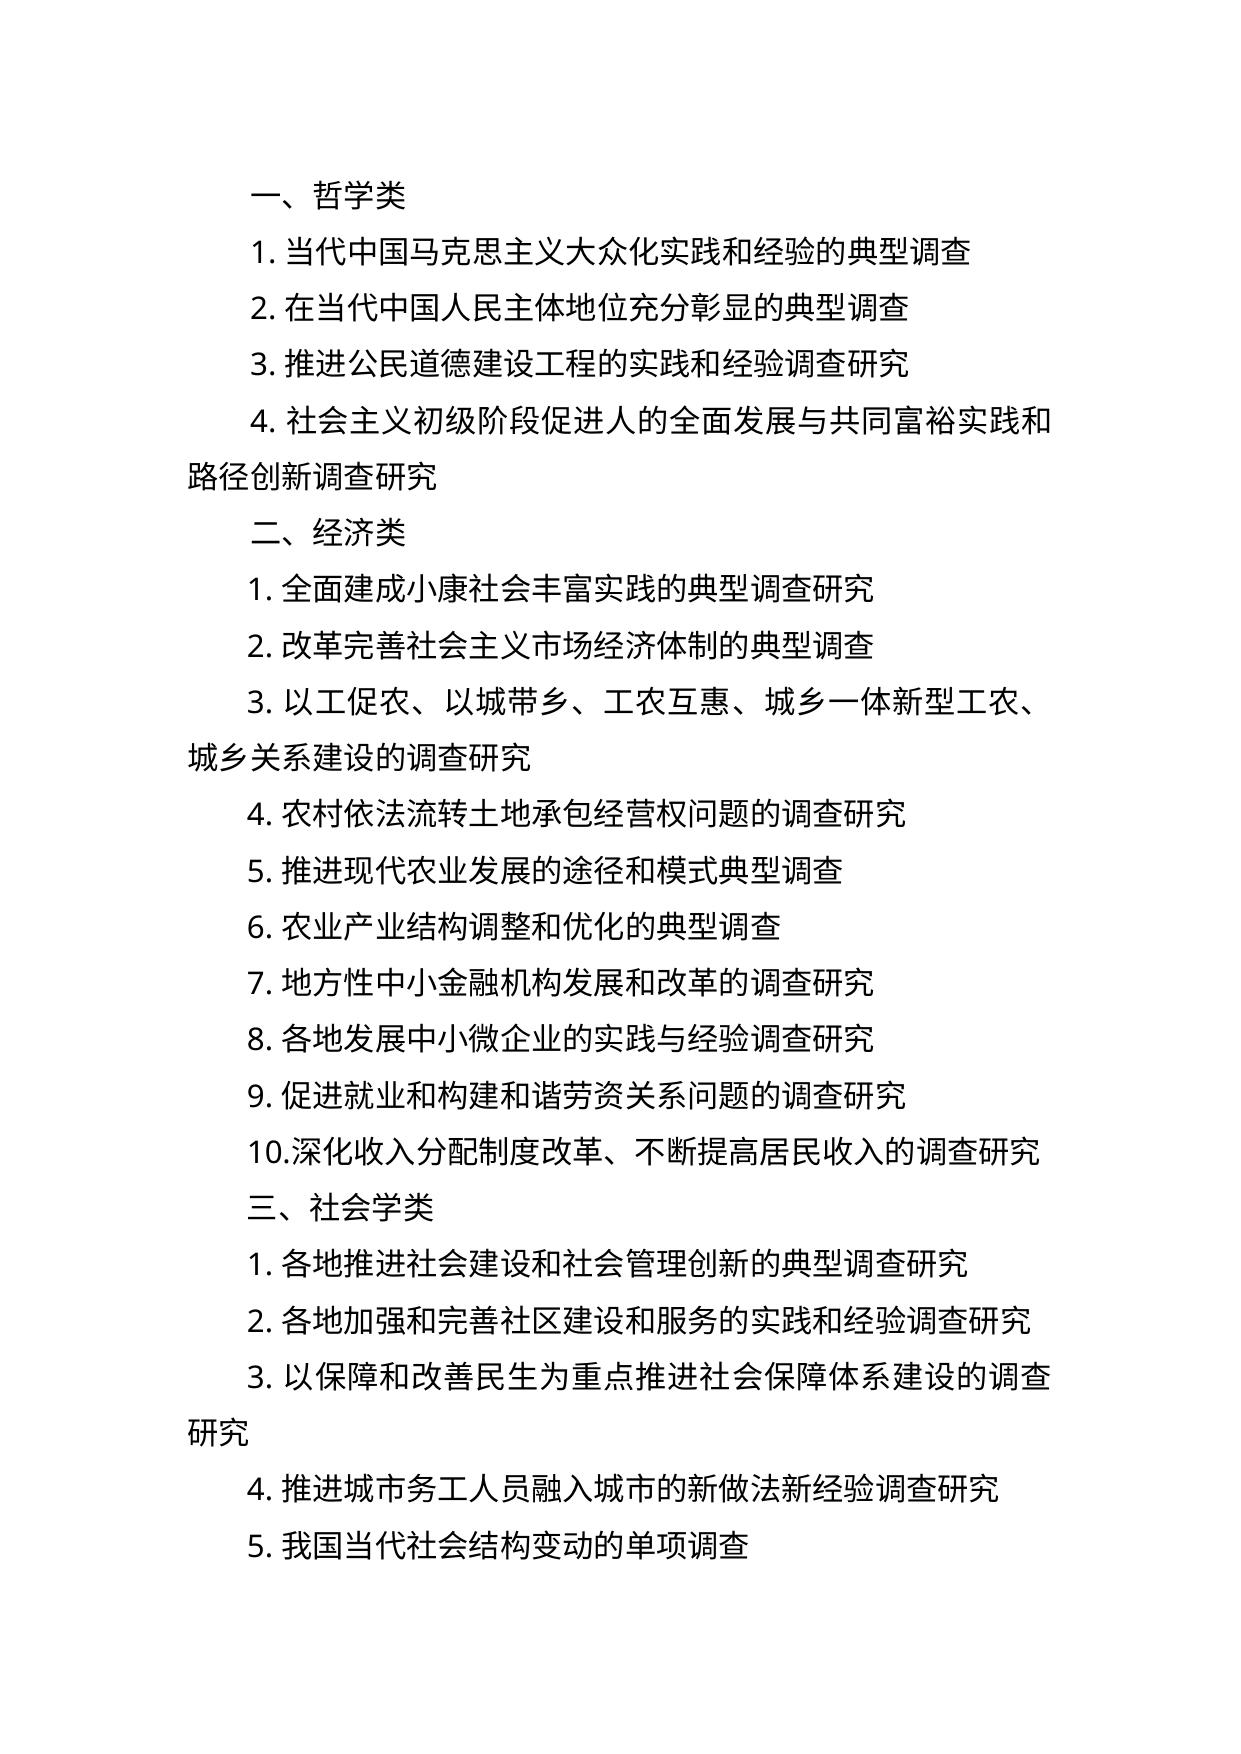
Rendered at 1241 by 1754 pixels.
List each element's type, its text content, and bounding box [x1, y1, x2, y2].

text 二、经济类 [187, 499, 1053, 556]
text 4. 推进城市务工人员融入城市的新做法新经验调查研究 [187, 1456, 1053, 1512]
text 三、社会学类 [187, 1174, 1053, 1231]
text 一、哲学类 [187, 162, 1053, 218]
text 3. 以工促农、以城带乡、工农互惠、城乡一体新型工农、城乡关系建设的调查研究 [187, 668, 1053, 781]
text 8. 各地发展中小微企业的实践与经验调查研究 [187, 1006, 1053, 1062]
text 5. 推进现代农业发展的途径和模式典型调查 [187, 837, 1053, 893]
text 10.深化收入分配制度改革、不断提高居民收入的调查研究 [187, 1118, 1053, 1174]
text 1. 当代中国马克思主义大众化实践和经验的典型调查 [187, 218, 1053, 274]
text 7. 地方性中小金融机构发展和改革的调查研究 [187, 949, 1053, 1006]
text 2. 在当代中国人民主体地位充分彰显的典型调查 [187, 274, 1053, 331]
text 2. 各地加强和完善社区建设和服务的实践和经验调查研究 [187, 1287, 1053, 1343]
text 3. 以保障和改善民生为重点推进社会保障体系建设的调查研究 [187, 1343, 1053, 1456]
text 9. 促进就业和构建和谐劳资关系问题的调查研究 [187, 1062, 1053, 1118]
text 3. 推进公民道德建设工程的实践和经验调查研究 [187, 331, 1053, 387]
text 4. 农村依法流转土地承包经营权问题的调查研究 [187, 781, 1053, 837]
text 2. 改革完善社会主义市场经济体制的典型调查 [187, 612, 1053, 668]
text 4. 社会主义初级阶段促进人的全面发展与共同富裕实践和路径创新调查研究 [187, 387, 1053, 499]
text 5. 我国当代社会结构变动的单项调查 [187, 1512, 1053, 1568]
text 1. 全面建成小康社会丰富实践的典型调查研究 [187, 556, 1053, 612]
text 1. 各地推进社会建设和社会管理创新的典型调查研究 [187, 1231, 1053, 1287]
text 6. 农业产业结构调整和优化的典型调查 [187, 893, 1053, 949]
